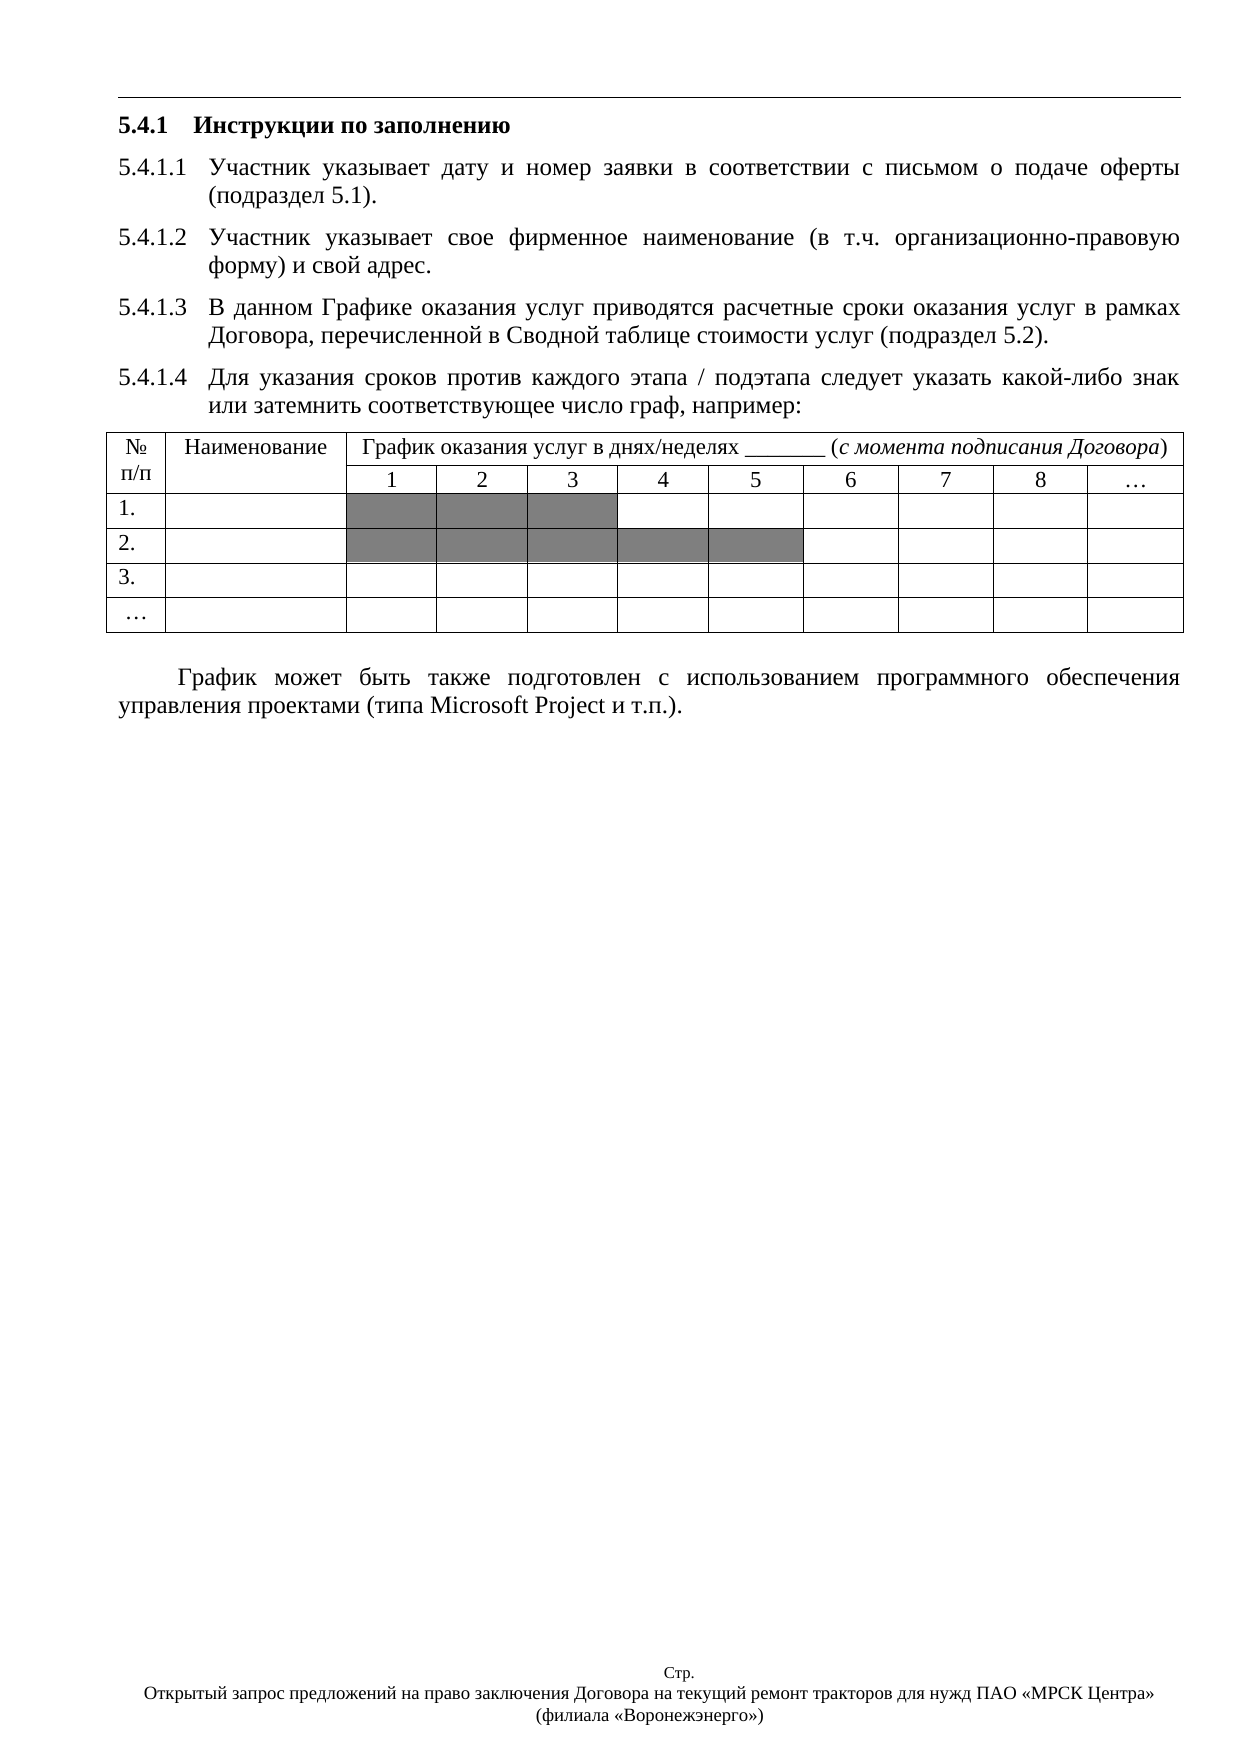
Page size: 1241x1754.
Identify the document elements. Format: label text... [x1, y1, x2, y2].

table_cell [899, 598, 993, 632]
table_cell … [1088, 466, 1183, 493]
table_cell [899, 529, 993, 562]
table_cell 2 [437, 466, 527, 493]
table_cell [437, 494, 527, 528]
table_cell [347, 598, 436, 632]
table_cell [528, 598, 617, 632]
table_cell [107, 529, 165, 562]
table_cell [994, 564, 1087, 597]
table_cell [618, 564, 708, 597]
table_cell [709, 598, 803, 632]
table_cell [1088, 598, 1183, 632]
table_cell [166, 598, 346, 632]
table_cell 1 [347, 466, 436, 493]
table_cell 6 [804, 466, 898, 493]
table_cell [166, 564, 346, 597]
table_cell [528, 529, 617, 562]
table_cell 3 [528, 466, 617, 493]
list В данном Графике оказания услуг приводятся расчетные сроки оказания услуг в рамках Договора, перечисленной в Сводной таблице стоимости услуг (подраздел 5.2). [118, 292, 1181, 349]
table_cell [1088, 529, 1183, 562]
table_cell [899, 494, 993, 528]
table_cell [528, 494, 617, 528]
table_header График оказания услуг в днях/неделях _______ (с момента подписания Договора) [347, 433, 1183, 465]
table_cell [994, 529, 1087, 562]
table_cell [107, 564, 165, 597]
list Участник указывает дату и номер заявки в соответствии с письмом о подаче оферты (подраздел 5.1). [118, 152, 1181, 209]
table_cell [804, 564, 898, 597]
table_cell [804, 529, 898, 562]
table_cell 7 [899, 466, 993, 493]
table_cell [347, 564, 436, 597]
table_header № п/п [107, 433, 165, 493]
table_cell [347, 494, 436, 528]
table_cell [107, 494, 165, 528]
table_cell [528, 564, 617, 597]
table_cell [709, 564, 803, 597]
table_cell [437, 529, 527, 562]
table_cell [618, 529, 708, 562]
table_cell [804, 598, 898, 632]
table_cell [994, 598, 1087, 632]
table_cell [437, 598, 527, 632]
text График может быть также подготовлен с использованием программного обеспечения управления проектами (типа Microsoft Project и т.п.). [118, 662, 1181, 719]
table_cell [994, 494, 1087, 528]
table_cell [709, 529, 803, 562]
table_cell [804, 494, 898, 528]
list Участник указывает свое фирменное наименование (в т.ч. организационно-правовую форму) и свой адрес. [118, 222, 1181, 279]
table_cell [618, 598, 708, 632]
table_cell [1088, 564, 1183, 597]
table_cell [166, 494, 346, 528]
table_cell [437, 564, 527, 597]
list Для указания сроков против каждого этапа / подэтапа следует указать какой-либо знак или затемнить соответствующее число граф, например: [118, 362, 1181, 419]
subtitle Инструкции по заполнению [118, 111, 1181, 139]
table_cell [618, 494, 708, 528]
table_cell 5 [709, 466, 803, 493]
table_cell … [107, 598, 165, 632]
table_header Наименование [166, 433, 346, 493]
table_cell [347, 529, 436, 562]
table_cell [899, 564, 993, 597]
table_cell [709, 494, 803, 528]
table_cell 4 [618, 466, 708, 493]
table_cell [1088, 494, 1183, 528]
table_cell 8 [994, 466, 1087, 493]
table_cell [166, 529, 346, 562]
